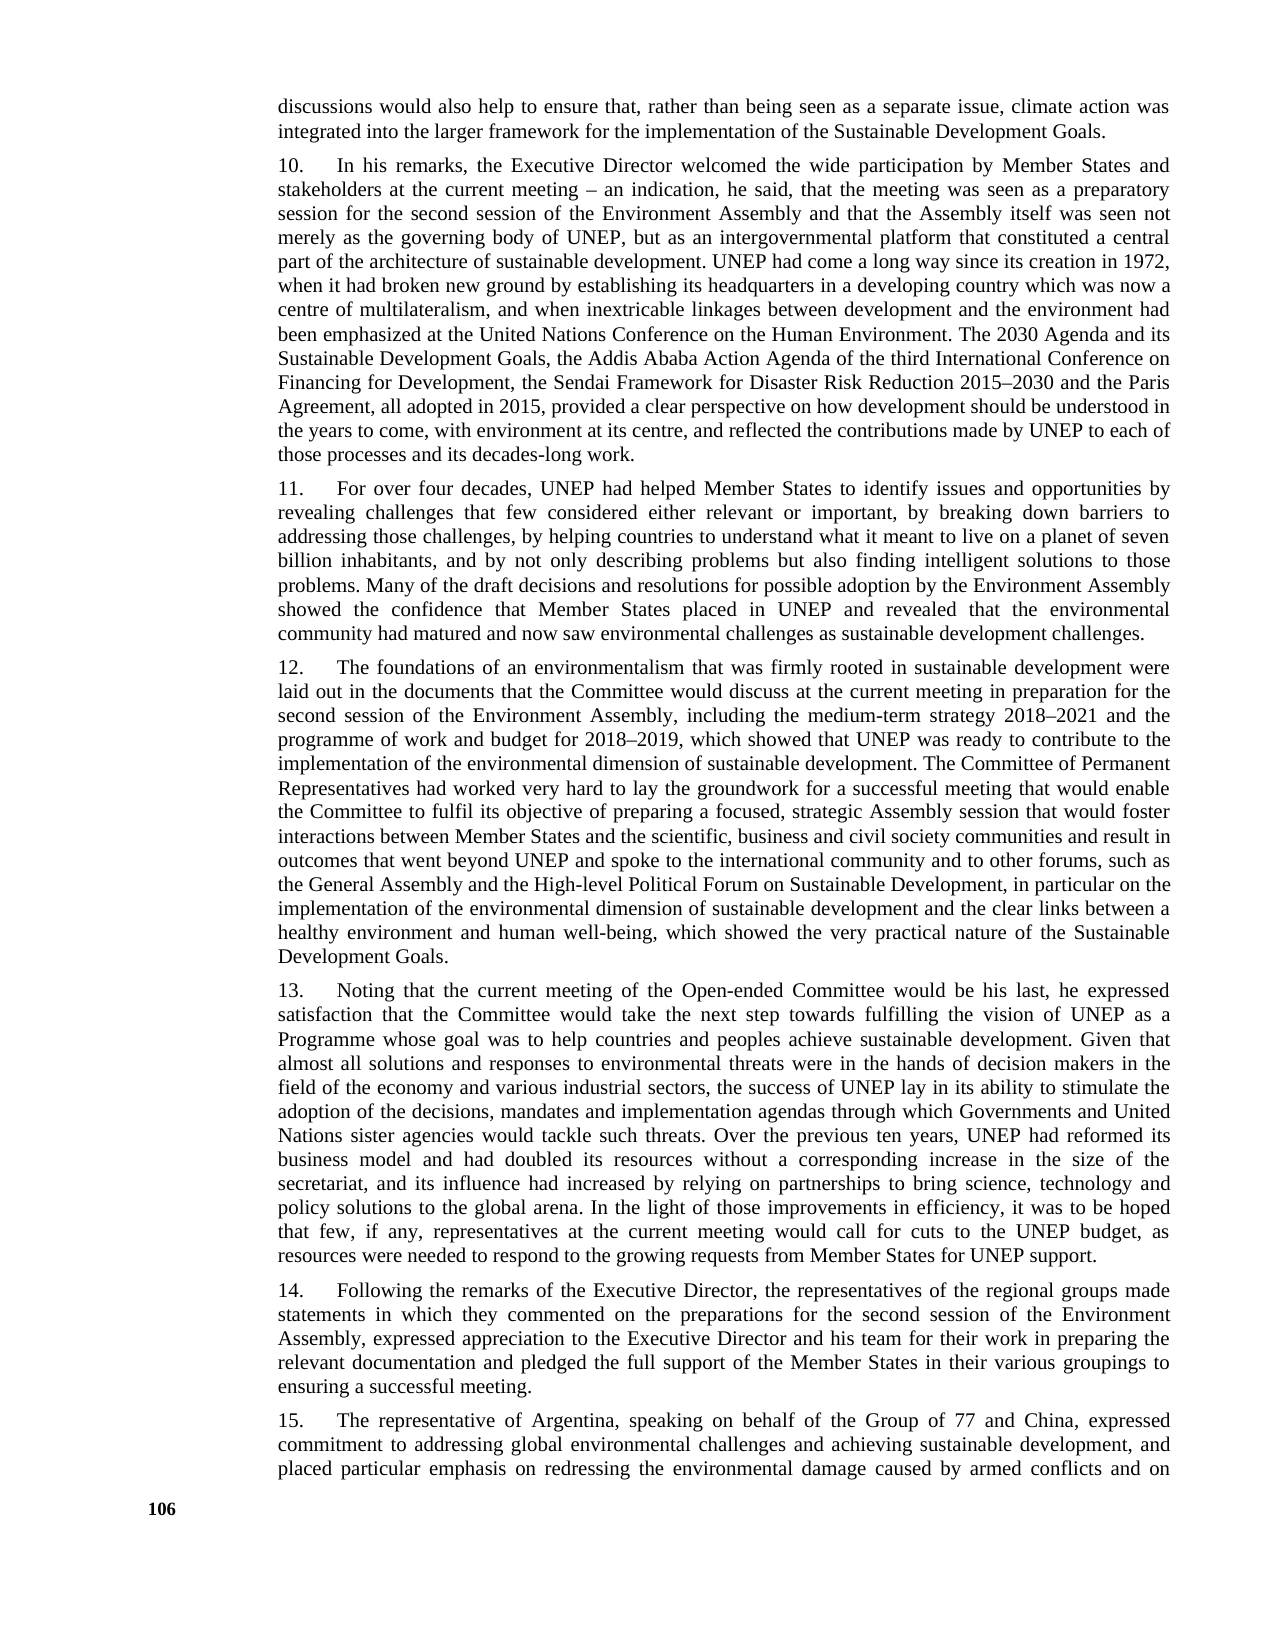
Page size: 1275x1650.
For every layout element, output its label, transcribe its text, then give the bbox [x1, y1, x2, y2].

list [278, 1408, 1172, 1480]
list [278, 94, 1172, 143]
list In his remarks, the Executive Director welcomed the wide participation by Member States and stakeholders at the current meeting – an indication, he said, that the meeting was seen as a preparatory session for the second session of the Environment Assembly and that the Assembly itself was seen not merely as the governing body of UNEP, but as an intergovernmental platform that constituted a central part of the architecture of sustainable development. UNEP had come a long way since its creation in 1972, when it had broken new ground by establishing its headquarters in a developing country which was now a centre of multilateralism, and when inextricable linkages between development and the environment had been emphasized at the United Nations Conference on the Human Environment. The 2030 Agenda and its Sustainable Development Goals, the Addis Ababa Action Agenda of the third International Conference on Financing for Development, the Sendai Framework for Disaster Risk Reduction 2015–2030 and the Paris Agreement, all adopted in 2015, provided a clear perspective on how development should be understood in the years to come, with environment at its centre, and reflected the contributions made by UNEP to each of those processes and its decades-long work. [278, 153, 1172, 466]
list Following the remarks of the Executive Director, the representatives of the regional groups made statements in which they commented on the preparations for the second session of the Environment Assembly, expressed appreciation to the Executive Director and his team for their work in preparing the relevant documentation and pledged the full support of the Member States in their various groupings to ensuring a successful meeting. [278, 1277, 1172, 1398]
list The foundations of an environmentalism that was firmly rooted in sustainable development were laid out in the documents that the Committee would discuss at the current meeting in preparation for the second session of the Environment Assembly, including the medium-term strategy 2018–2021 and the programme of work and budget for 2018–2019, which showed that UNEP was ready to contribute to the implementation of the environmental dimension of sustainable development. The Committee of Permanent Representatives had worked very hard to lay the groundwork for a successful meeting that would enable the Committee to fulfil its objective of preparing a focused, strategic Assembly session that would foster interactions between Member States and the scientific, business and civil society communities and result in outcomes that went beyond UNEP and spoke to the international community and to other forums, such as the General Assembly and the High-level Political Forum on Sustainable Development, in particular on the implementation of the environmental dimension of sustainable development and the clear links between a healthy environment and human well-being, which showed the very practical nature of the Sustainable Development Goals. [278, 655, 1172, 968]
list Noting that the current meeting of the Open-ended Committee would be his last, he expressed satisfaction that the Committee would take the next step towards fulfilling the vision of UNEP as a Programme whose goal was to help countries and peoples achieve sustainable development. Given that almost all solutions and responses to environmental threats were in the hands of decision makers in the field of the economy and various industrial sectors, the success of UNEP lay in its ability to stimulate the adoption of the decisions, mandates and implementation agendas through which Governments and United Nations sister agencies would tackle such threats. Over the previous ten years, UNEP had reformed its business model and had doubled its resources without a corresponding increase in the size of the secretariat, and its influence had increased by relying on partnerships to bring science, technology and policy solutions to the global arena. In the light of those improvements in efficiency, it was to be hoped that few, if any, representatives at the current meeting would call for cuts to the UNEP budget, as resources were needed to respond to the growing requests from Member States for UNEP support. [278, 978, 1172, 1267]
list For over four decades, UNEP had helped Member States to identify issues and opportunities by revealing challenges that few considered either relevant or important, by breaking down barriers to addressing those challenges, by helping countries to understand what it meant to live on a planet of seven billion inhabitants, and by not only describing problems but also finding intelligent solutions to those problems. Many of the draft decisions and resolutions for possible adoption by the Environment Assembly showed the confidence that Member States placed in UNEP and revealed that the environmental community had matured and now saw environmental challenges as sustainable development challenges. [278, 476, 1172, 645]
